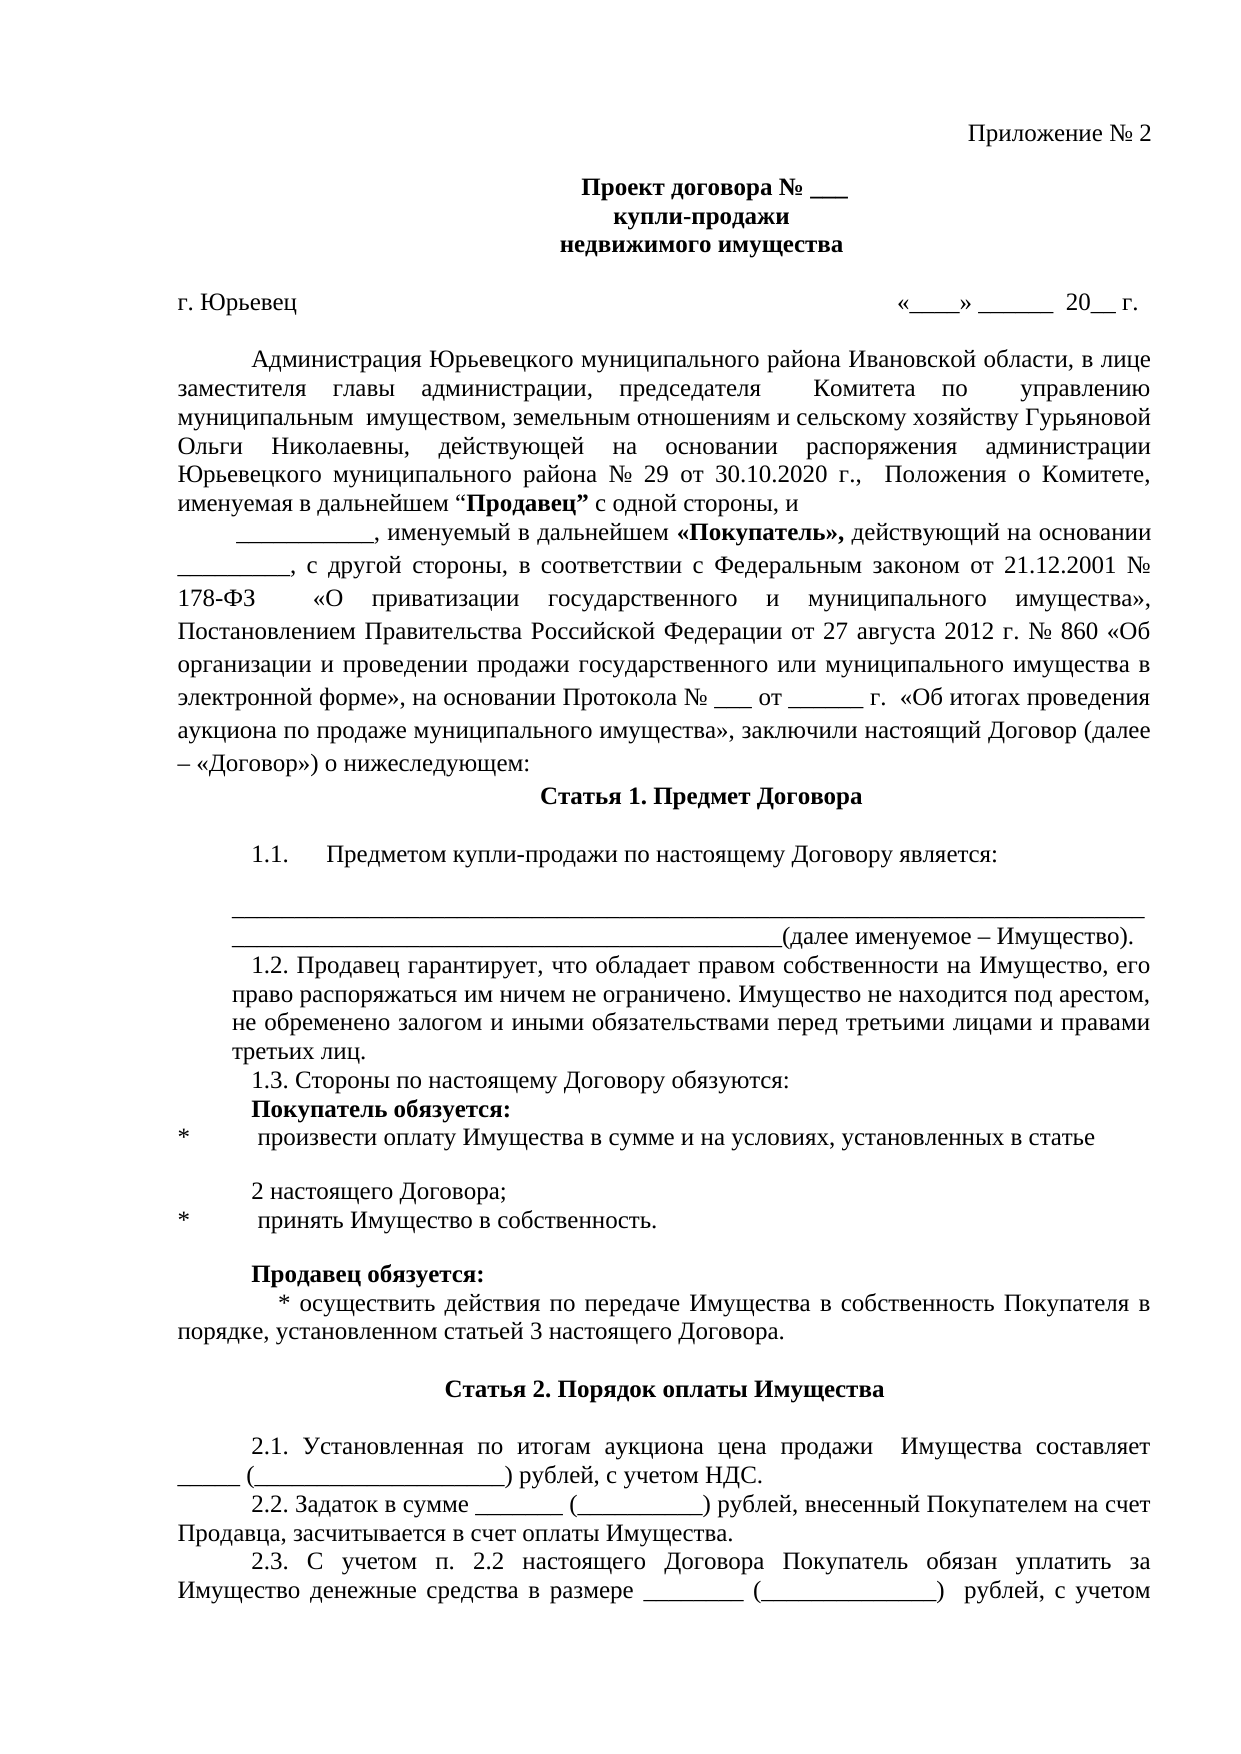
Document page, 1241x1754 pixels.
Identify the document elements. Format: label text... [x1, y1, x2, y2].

text настоящего Договора; [251, 1176, 1152, 1205]
text Статья . Порядок оплаты Имущества [177, 1374, 1152, 1403]
text Администрация Юрьевецкого муниципального района Ивановской области, в лице заместителя главы администрации, председателя Комитета по управлению муниципальным имуществом, земельным отношениям и сельскому хозяйству Гурьяновой Ольги Николаевны, действующей на основании распоряжения администрации Юрьевецкого муниципального района № 29 от 30.10.2020 г., Положения о Комитете, именуемая в дальнейшем “Продавец” с одной стороны, и [177, 344, 1152, 517]
list 1.3. Стороны по настоящему Договору обязуются: [177, 1065, 1152, 1094]
text недвижимого имущества [177, 229, 1152, 258]
text 2.2. Задаток в сумме _______ (__________) рублей, внесенный Покупателем на счет Продавца, засчитывается в счет оплаты Имущества. [177, 1489, 1152, 1546]
text Продавец обязуется: [251, 1259, 1152, 1288]
text купли-продажи [177, 201, 1152, 229]
text Приложение № 2 [177, 118, 1152, 147]
list Предметом купли-продажи по настоящему Договору является: [251, 839, 1152, 867]
text . Установленная по итогам аукциона цена продажи Имущества составляет _____ (____________________) рублей, с учетом НДС. [177, 1431, 1152, 1489]
text _____________________________________________________________________________________________________________________(далее именуемое – Имущество). [232, 892, 1152, 950]
text 1.2. Продавец гарантирует, что обладает правом собственности на Имущество, его право распоряжаться им ничем не ограничено. Имущество не находится под арестом, не обременено залогом и иными обязательствами перед третьими лицами и правами третьих лиц. [232, 950, 1152, 1065]
text Статья . Предмет Договора [177, 781, 1152, 810]
text Проект договора № ___ [177, 172, 1152, 201]
list принять Имущество в собственность. [177, 1205, 1152, 1234]
list Покупатель обязуется: [177, 1094, 1152, 1122]
list произвести оплату Имущества в сумме и на условиях, установленных в статье [177, 1122, 1152, 1151]
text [177, 1546, 1152, 1604]
text ___________, именуемый в дальнейшем «Покупатель», действующий на основании _________, с другой стороны, в соответствии с Федеральным законом от № -ФЗ «О приватизации государственного и муниципального имущества», Постановлением Правительства Российской Федерации от 27 августа 2012 г. № 860 «Об организации и проведении продажи государственного или муниципального имущества в электронной форме», на основании Протокола № ___ от ______ г. «Об итогах проведения аукциона по продаже муниципального имущества», заключили настоящий Договор (далее – «Договор») о нижеследующем: [177, 517, 1152, 777]
text * осуществить действия по передаче Имущества в собственность Покупателя в порядке, установленном статьей настоящего Договора. [177, 1288, 1152, 1345]
text г. Юрьевец «____» ______ 20__ г. [177, 287, 1152, 316]
